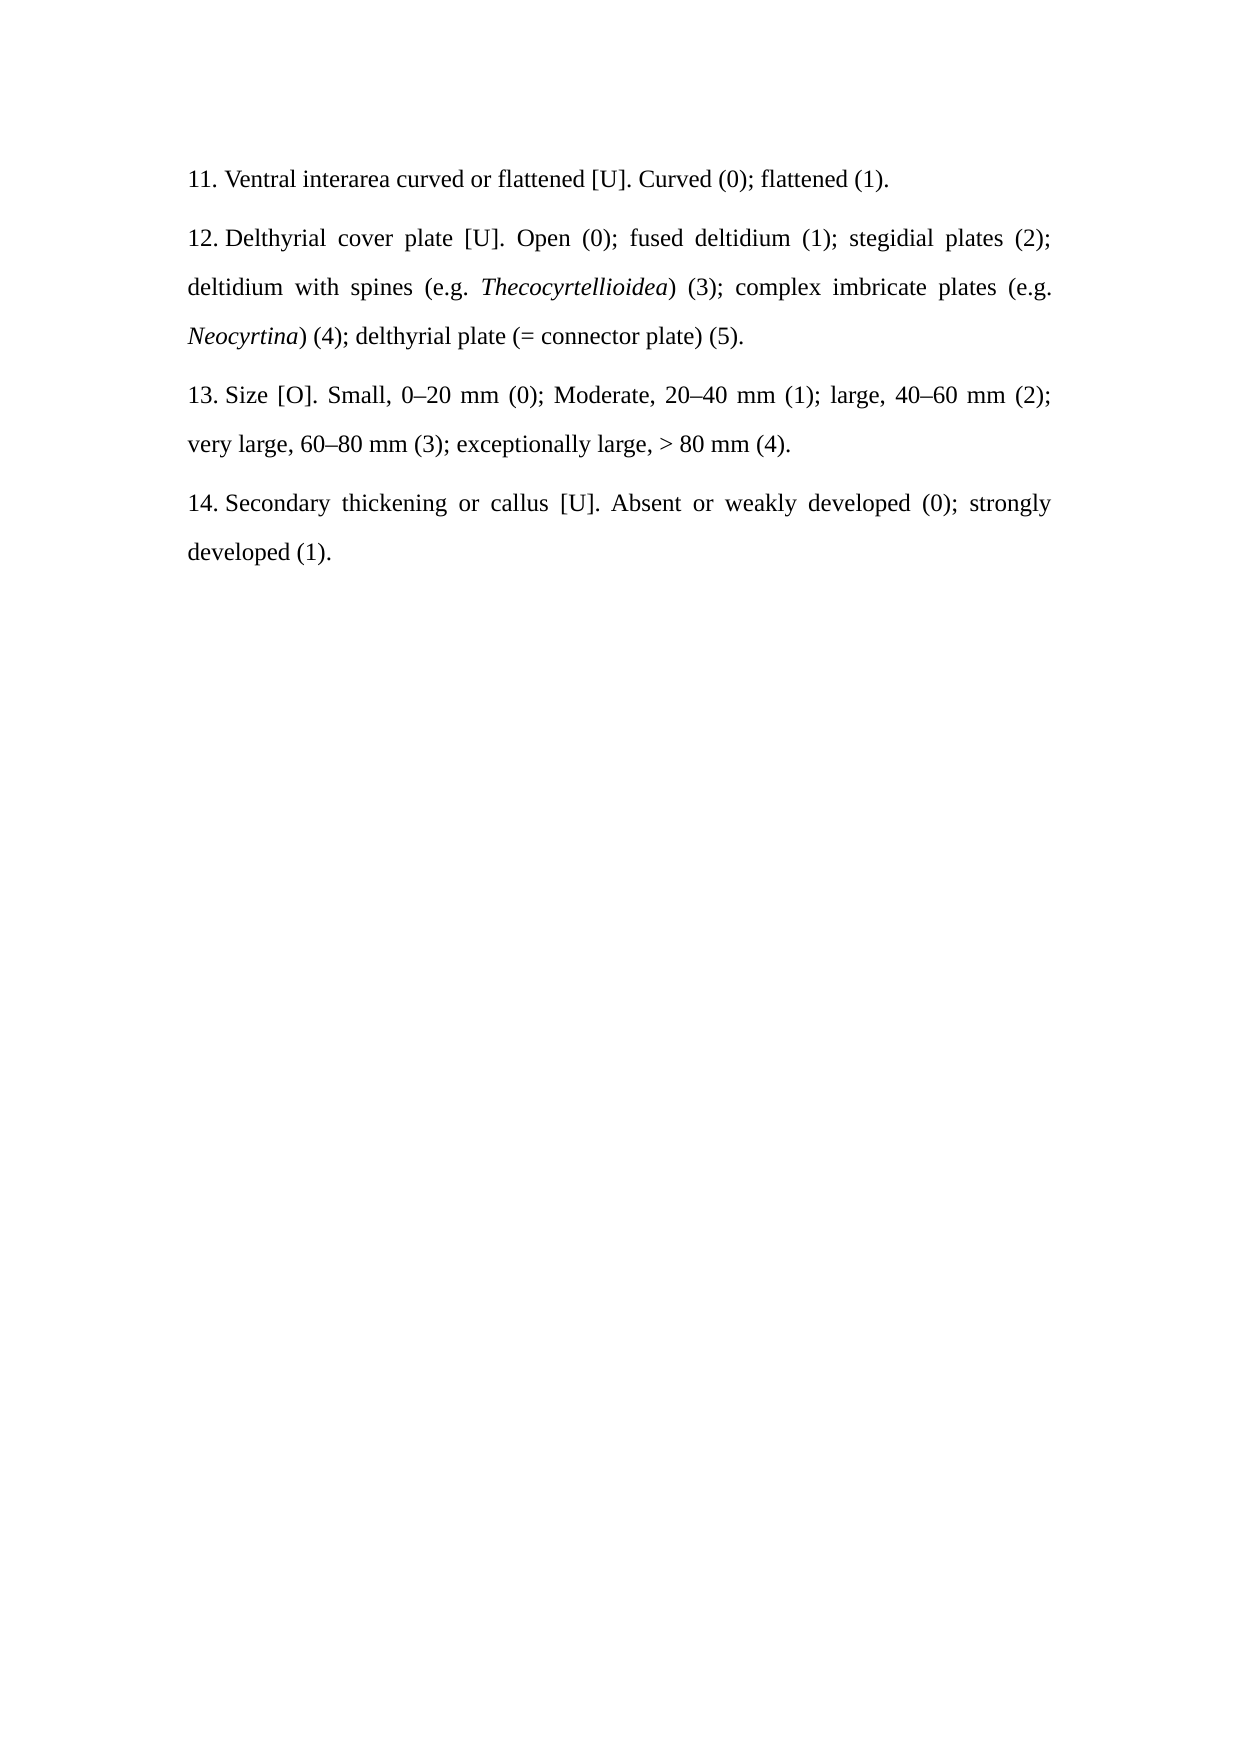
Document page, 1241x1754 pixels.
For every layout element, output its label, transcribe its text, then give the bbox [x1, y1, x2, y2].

list Delthyrial cover plate [U]. Open (0); fused deltidium (1); stegidial plates (2); deltidium with spines (e.g. Thecocyrtellioidea) (3); complex imbricate plates (e.g. Neocyrtina) (4); delthyrial plate (= connector plate) (5). [187, 221, 1053, 351]
list Secondary thickening or callus [U]. Absent or weakly developed (0); strongly developed (1). [187, 486, 1053, 568]
list Ventral interarea curved or flattened [U]. Curved (0); flattened (1). [187, 162, 1053, 194]
list Size [O]. Small, 0–20 mm (0); Moderate, 20–40 mm (1); large, 40–60 mm (2); very large, 60–80 mm (3); exceptionally large, > 80 mm (4). [187, 378, 1053, 459]
